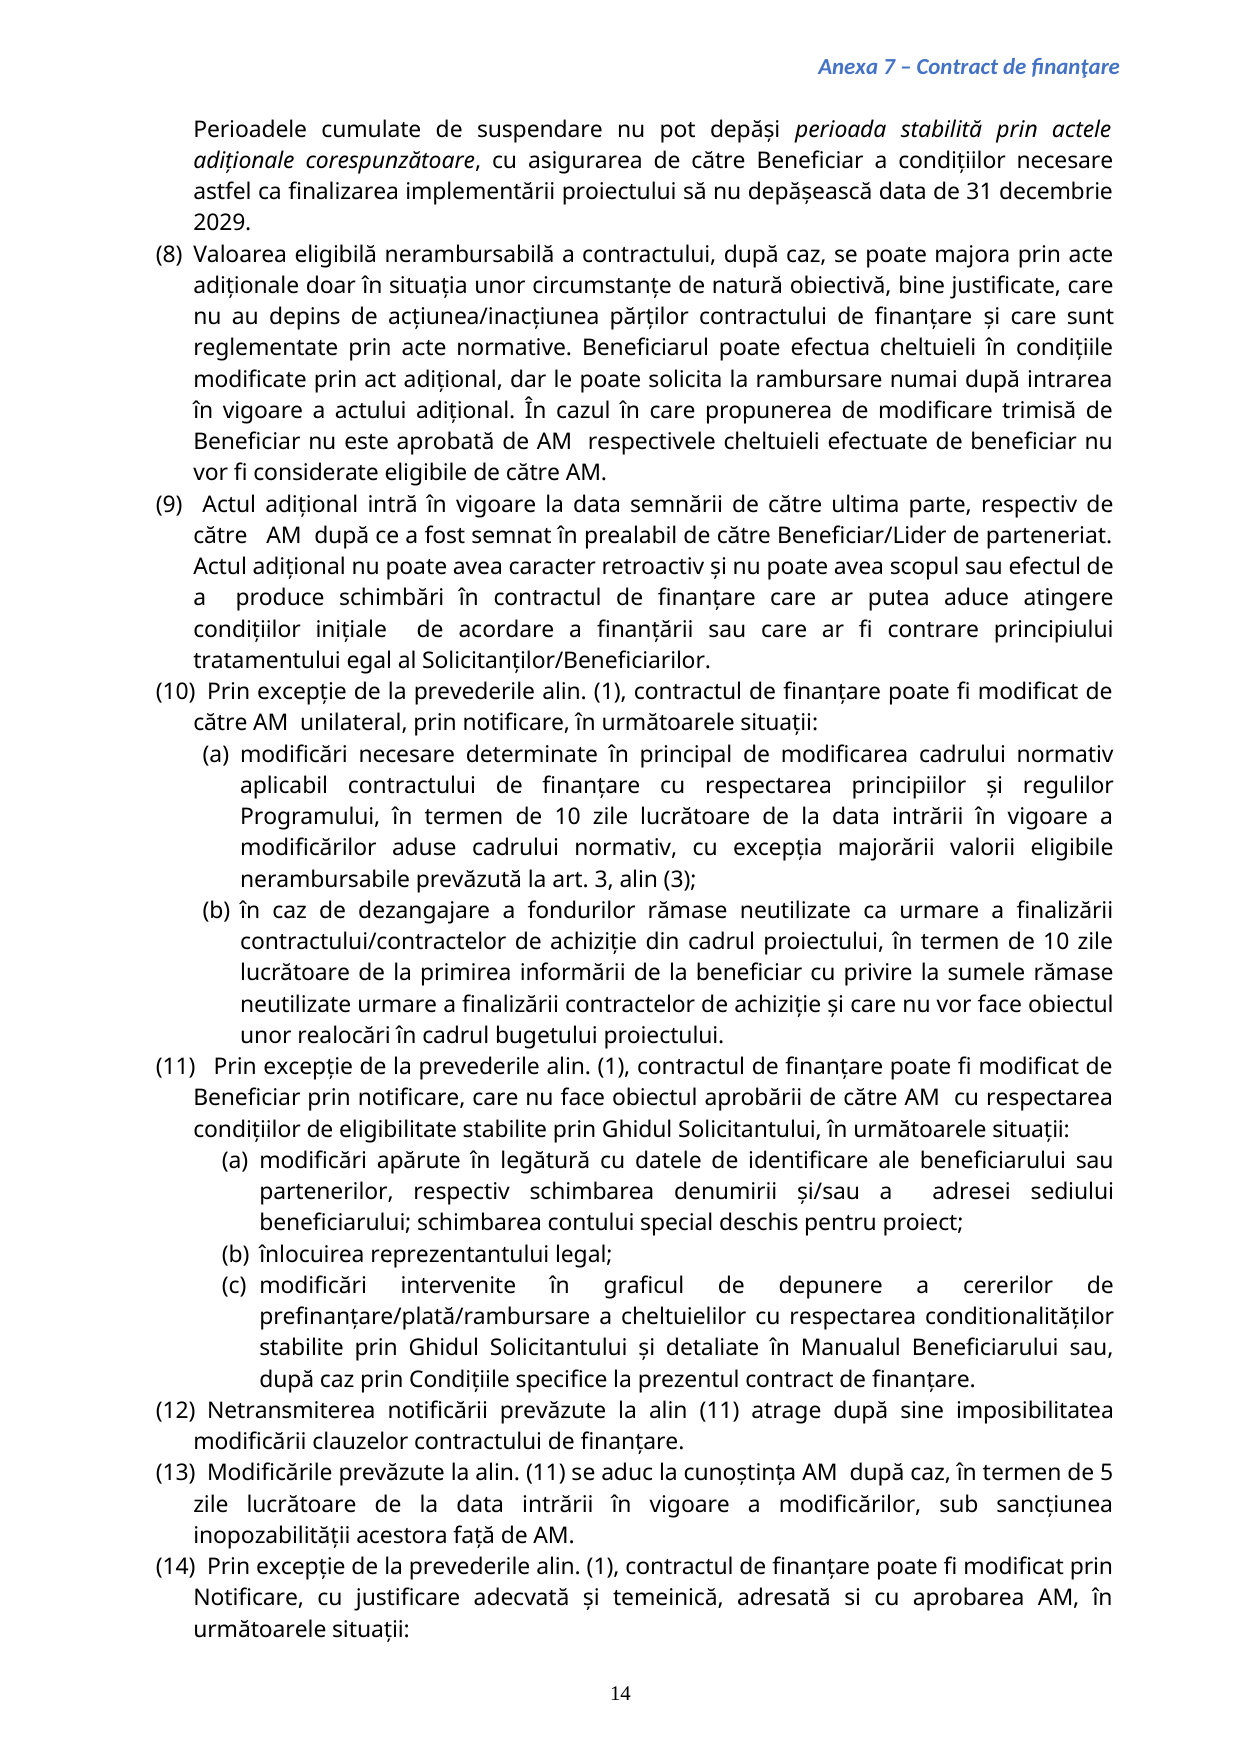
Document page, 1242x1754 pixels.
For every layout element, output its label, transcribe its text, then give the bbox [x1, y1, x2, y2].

list Valoarea eligibilă nerambursabilă a contractului, după caz, se poate majora prin acte adiționale doar în situația unor circumstanțe de natură obiectivă, bine justificate, care nu au depins de acțiunea/inacțiunea părților contractului de finanțare și care sunt reglementate prin acte normative. Beneficiarul poate efectua cheltuieli în condițiile modificate prin act adițional, dar le poate solicita la rambursare numai după intrarea în vigoare a actului adițional. În cazul în care propunerea de modificare trimisă de Beneficiar nu este aprobată de AM respectivele cheltuieli efectuate de beneficiar nu vor fi considerate eligibile de către AM. [156, 237, 1114, 487]
list Prin excepție de la prevederile alin. (1), contractul de finanțare poate fi modificat prin Notificare, cu justificare adecvată și temeinică, adresată si cu aprobarea AM, în următoarele situații: [156, 1550, 1114, 1644]
text Perioadele cumulate de suspendare nu pot depăși perioada stabilită prin actele adiționale corespunzătoare, cu asigurarea de către Beneficiar a condițiilor necesare astfel ca finalizarea implementării proiectului să nu depășească data de 31 decembrie 2029. [193, 112, 1114, 237]
list Modificările prevăzute la alin. (11) se aduc la cunoștința AM după caz, în termen de 5 zile lucrătoare de la data intrării în vigoare a modificărilor, sub sancțiunea inopozabilității acestora față de AM. [156, 1456, 1114, 1550]
list în caz de dezangajare a fondurilor rămase neutilizate ca urmare a finalizării contractului/contractelor de achiziție din cadrul proiectului, în termen de 10 zile lucrătoare de la primirea informării de la beneficiar cu privire la sumele rămase neutilizate urmare a finalizării contractelor de achiziție și care nu vor face obiectul unor realocări în cadrul bugetului proiectului. [202, 894, 1114, 1050]
list Netransmiterea notificării prevăzute la alin (11) atrage după sine imposibilitatea modificării clauzelor contractului de finanțare. [156, 1394, 1114, 1456]
list Prin excepție de la prevederile alin. (1), contractul de finanțare poate fi modificat de către AM unilateral, prin notificare, în următoarele situații: [156, 675, 1114, 737]
list modificări necesare determinate în principal de modificarea cadrului normativ aplicabil contractului de finanțare cu respectarea principiilor și regulilor Programului, în termen de 10 zile lucrătoare de la data intrării în vigoare a modificărilor aduse cadrului normativ, cu excepția majorării valorii eligibile nerambursabile prevăzută la art. 3, alin (3); [202, 737, 1114, 894]
list Prin excepție de la prevederile alin. (1), contractul de finanțare poate fi modificat de Beneficiar prin notificare, care nu face obiectul aprobării de către AM cu respectarea condițiilor de eligibilitate stabilite prin Ghidul Solicitantului, în următoarele situații: [156, 1050, 1114, 1144]
list modificări apărute în legătură cu datele de identificare ale beneficiarului sau partenerilor, respectiv schimbarea denumirii și/sau a adresei sediului beneficiarului; schimbarea contului special deschis pentru proiect; [222, 1144, 1114, 1237]
list modificări intervenite în graficul de depunere a cererilor de prefinanțare/plată/rambursare a cheltuielilor cu respectarea conditionalităților stabilite prin Ghidul Solicitantului și detaliate în Manualul Beneficiarului sau, după caz prin Condițiile specifice la prezentul contract de finanțare. [222, 1269, 1114, 1394]
list înlocuirea reprezentantului legal; [222, 1237, 1114, 1269]
list Actul adițional intră în vigoare la data semnării de către ultima parte, respectiv de către AM după ce a fost semnat în prealabil de către Beneficiar/Lider de parteneriat. Actul adițional nu poate avea caracter retroactiv și nu poate avea scopul sau efectul de a produce schimbări în contractul de finanțare care ar putea aduce atingere condițiilor inițiale de acordare a finanțării sau care ar fi contrare principiului tratamentului egal al Solicitanților/Beneficiarilor. [156, 487, 1114, 675]
